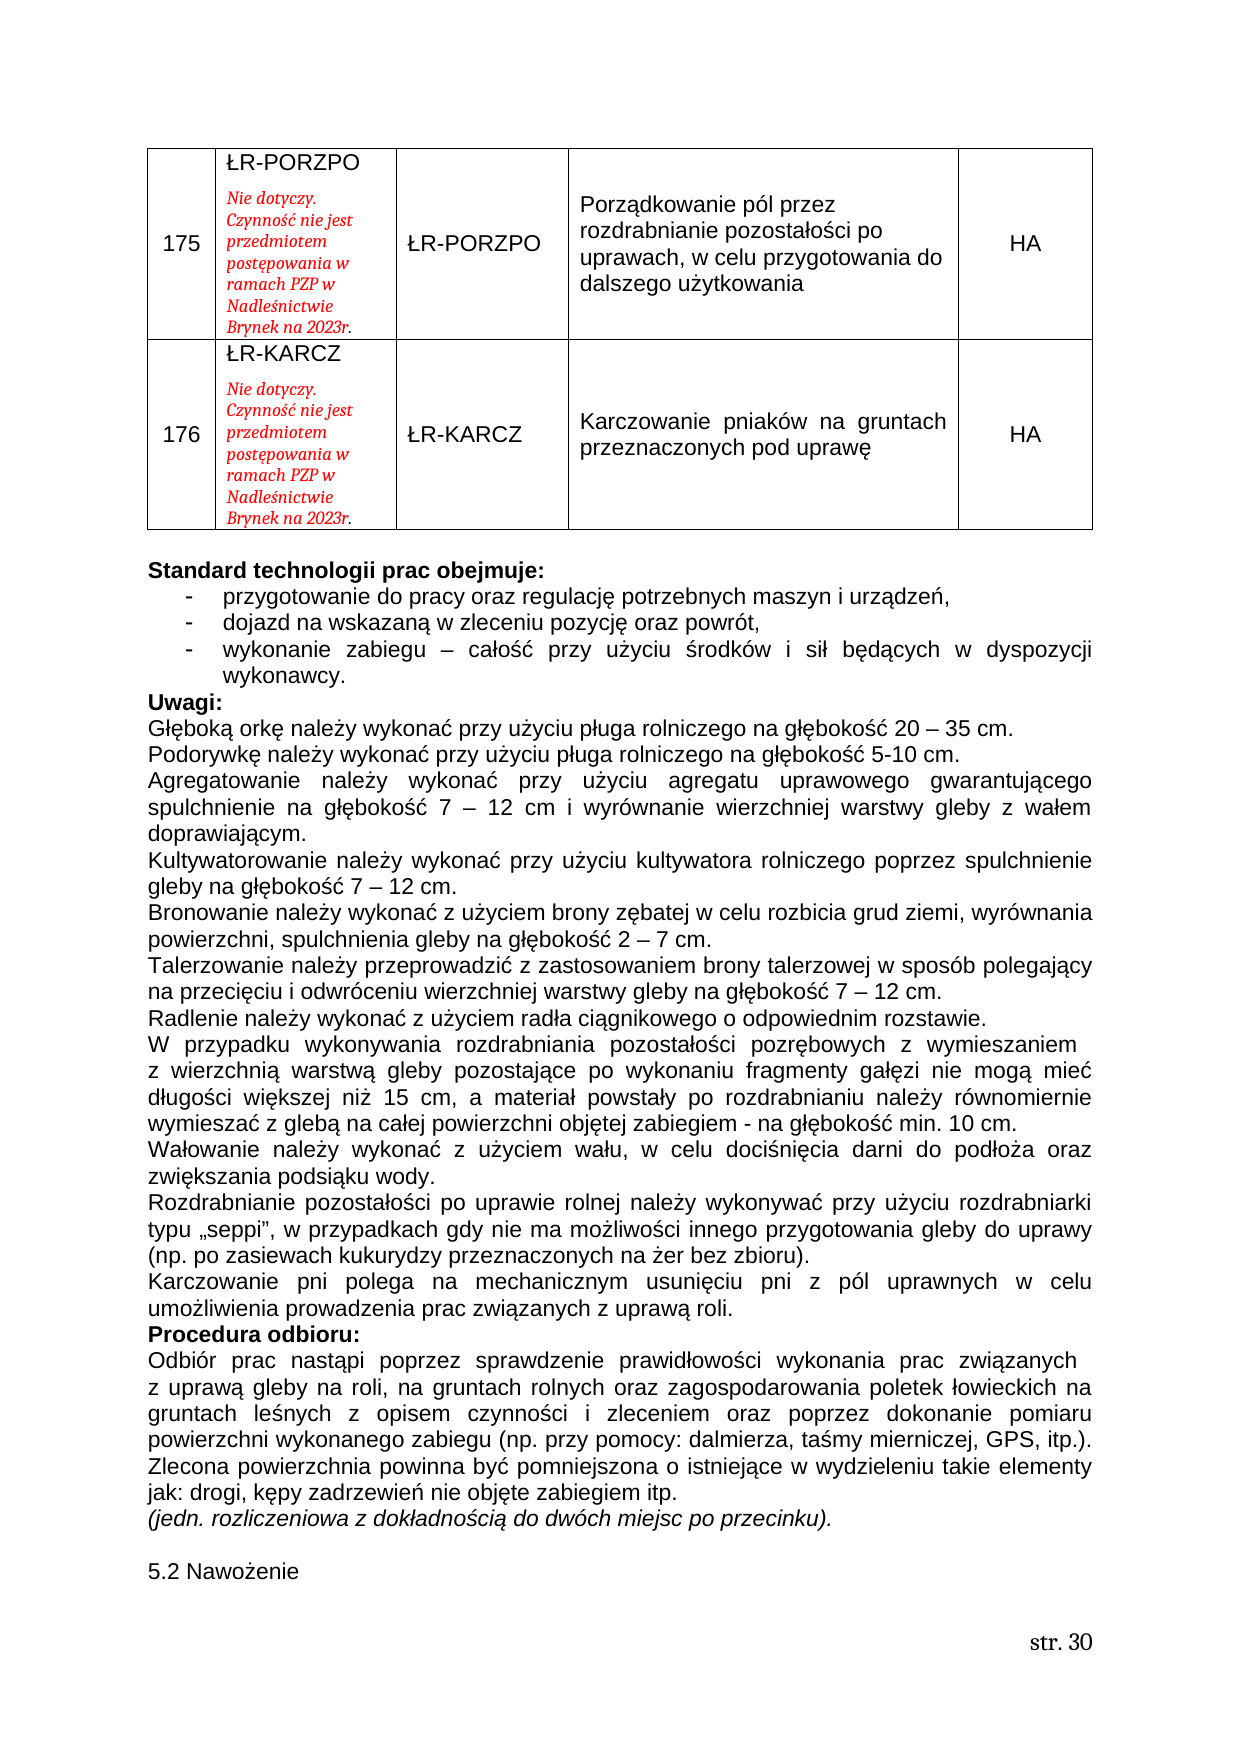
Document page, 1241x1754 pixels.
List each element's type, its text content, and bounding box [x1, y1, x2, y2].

table_cell HA [959, 149, 1092, 338]
text Głęboką orkę należy wykonać przy użyciu pługa rolniczego na głębokość 20 – 35 cm. [148, 715, 1093, 741]
table_cell ŁR-PORZPO [397, 149, 568, 338]
text Wałowanie należy wykonać z użyciem wału, w celu dociśnięcia darni do podłoża oraz zwiększania podsiąku wody. [148, 1136, 1093, 1189]
text Uwagi: [148, 688, 1093, 715]
table_cell 175 [148, 149, 215, 338]
table_cell ŁR-PORZPO Nie dotyczy. Czynność nie jest przedmiotem postępowania w ramach PZP w Nadleśnictwie Brynek na 2023r. [216, 149, 396, 338]
table_cell ŁR-KARCZ [397, 340, 568, 529]
list dojazd na wskazaną w zleceniu pozycję oraz powrót, [185, 609, 1093, 636]
text Agregatowanie należy wykonać przy użyciu agregatu uprawowego gwarantującego spulchnienie na głębokość 7 – 12 cm i wyrównanie wierzchniej warstwy gleby z wałem doprawiającym. [148, 767, 1093, 847]
text Podorywkę należy wykonać przy użyciu pługa rolniczego na głębokość 5-10 cm. [148, 741, 1093, 767]
table_cell Karczowanie pniaków na gruntach przeznaczonych pod uprawę [569, 340, 958, 529]
text Rozdrabnianie pozostałości po uprawie rolnej należy wykonywać przy użyciu rozdrabniarki typu „seppi”, w przypadkach gdy nie ma możliwości innego przygotowania gleby do uprawy (np. po zasiewach kukurydzy przeznaczonych na żer bez zbioru). [148, 1189, 1093, 1268]
text Odbiór prac nastąpi poprzez sprawdzenie prawidłowości wykonania prac związanych z uprawą gleby na roli, na gruntach rolnych oraz zagospodarowania poletek łowieckich na gruntach leśnych z opisem czynności i zleceniem oraz poprzez dokonanie pomiaru powierzchni wykonanego zabiegu (np. przy pomocy: dalmierza, taśmy mierniczej, GPS, itp.). Zlecona powierzchnia powinna być pomniejszona o istniejące w wydzieleniu takie elementy jak: drogi, kępy zadrzewień nie objęte zabiegiem itp. [148, 1347, 1093, 1505]
text (jedn. rozliczeniowa z dokładnością do dwóch miejsc po przecinku). [148, 1505, 1093, 1532]
table_cell ŁR-KARCZ Nie dotyczy. Czynność nie jest przedmiotem postępowania w ramach PZP w Nadleśnictwie Brynek na 2023r. [216, 340, 396, 529]
text Standard technologii prac obejmuje: [148, 557, 1093, 583]
list wykonanie zabiegu – całość przy użyciu środków i sił będących w dyspozycji wykonawcy. [185, 636, 1093, 688]
text 5.2 Nawożenie [148, 1558, 1093, 1584]
list przygotowanie do pracy oraz regulację potrzebnych maszyn i urządzeń, [185, 583, 1093, 609]
text W przypadku wykonywania rozdrabniania pozostałości pozrębowych z wymieszaniem z wierzchnią warstwą gleby pozostające po wykonaniu fragmenty gałęzi nie mogą mieć długości większej niż 15 cm, a materiał powstały po rozdrabnianiu należy równomiernie wymieszać z glebą na całej powierzchni objętej zabiegiem - na głębokość min. 10 cm. [148, 1031, 1093, 1136]
text Radlenie należy wykonać z użyciem radła ciągnikowego o odpowiednim rozstawie. [148, 1005, 1093, 1031]
table_cell Porządkowanie pól przez rozdrabnianie pozostałości po uprawach, w celu przygotowania do dalszego użytkowania [569, 149, 958, 338]
table_cell HA [959, 340, 1092, 529]
table_cell 176 [148, 340, 215, 529]
text Procedura odbioru: [148, 1321, 1093, 1347]
text Bronowanie należy wykonać z użyciem brony zębatej w celu rozbicia grud ziemi, wyrównania powierzchni, spulchnienia gleby na głębokość 2 – 7 cm. [148, 899, 1093, 952]
text Talerzowanie należy przeprowadzić z zastosowaniem brony talerzowej w sposób polegający na przecięciu i odwróceniu wierzchniej warstwy gleby na głębokość 7 – 12 cm. [148, 952, 1093, 1005]
text Kultywatorowanie należy wykonać przy użyciu kultywatora rolniczego poprzez spulchnienie gleby na głębokość 7 – 12 cm. [148, 847, 1093, 899]
text Karczowanie pni polega na mechanicznym usunięciu pni z pól uprawnych w celu umożliwienia prowadzenia prac związanych z uprawą roli. [148, 1268, 1093, 1321]
